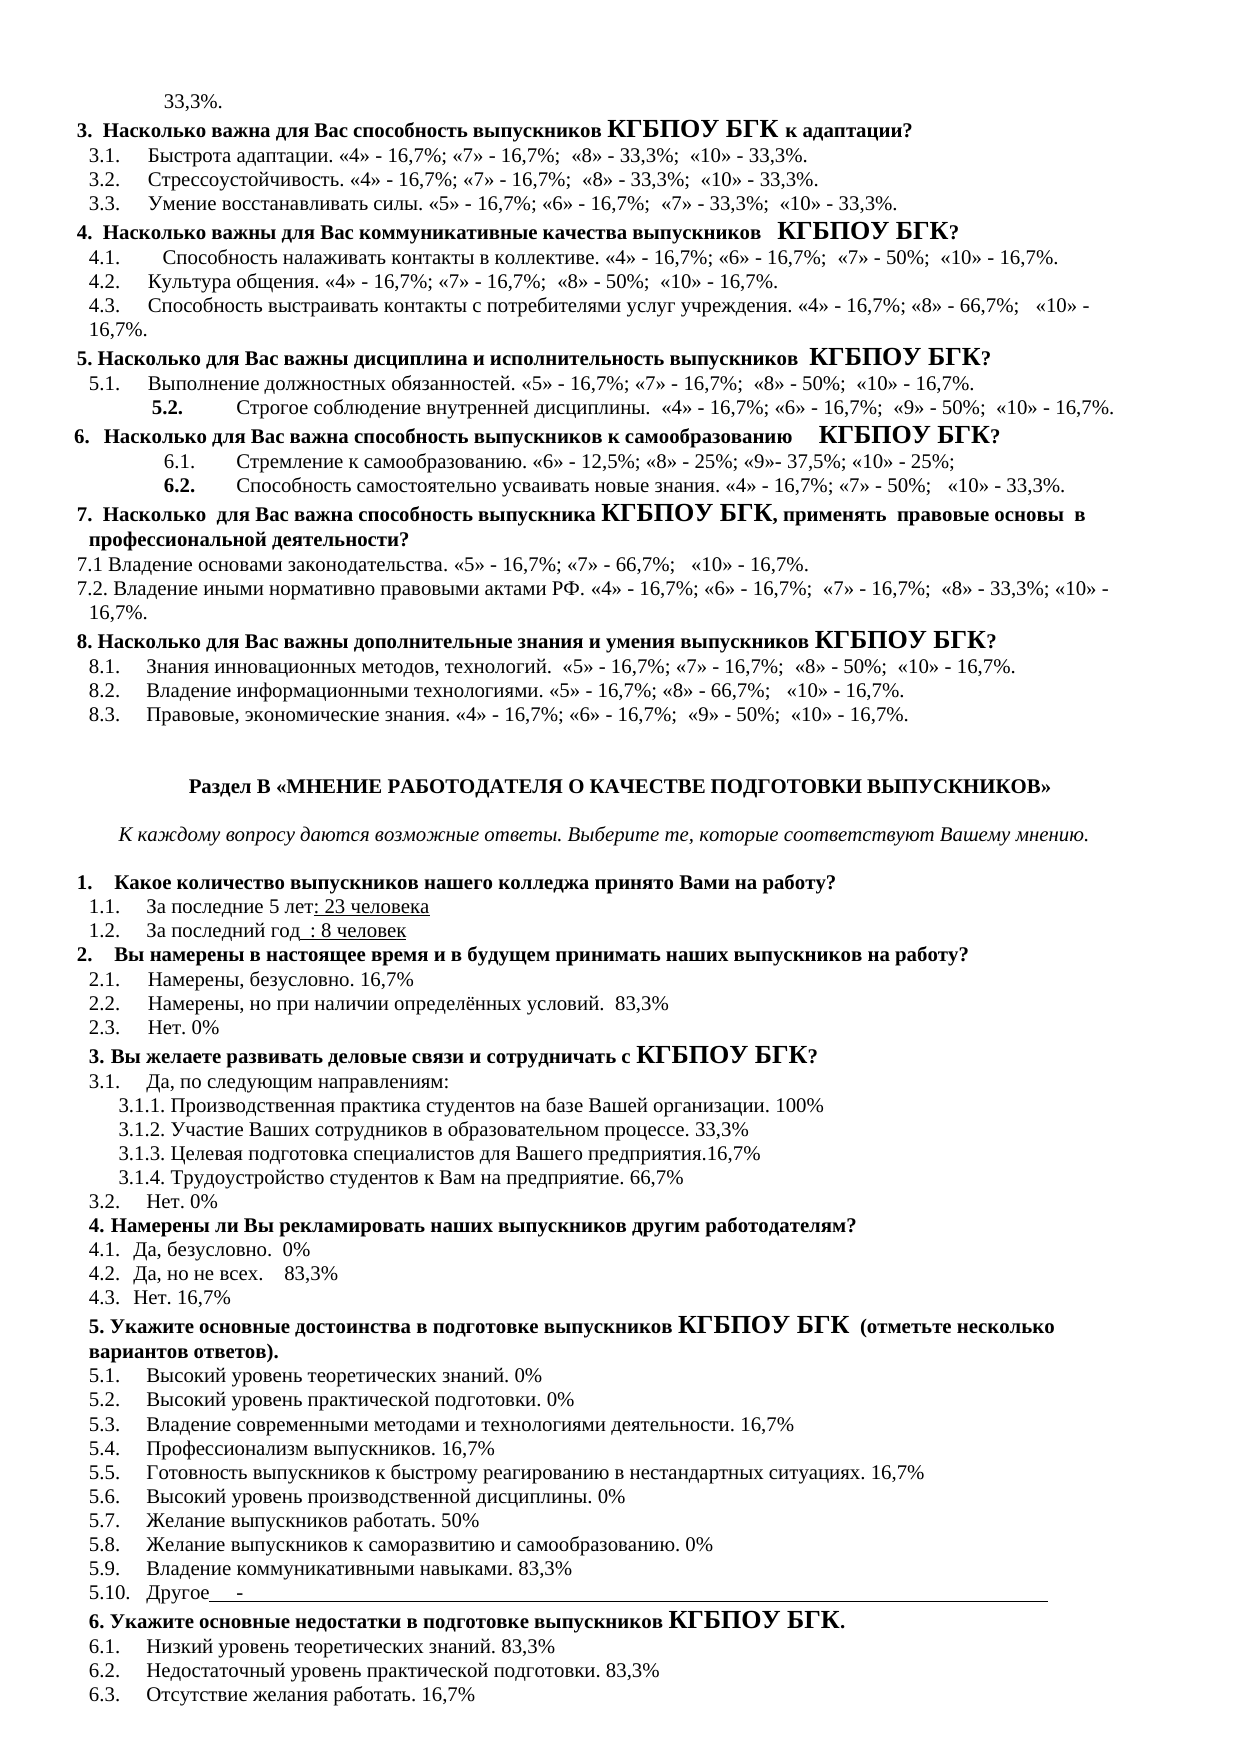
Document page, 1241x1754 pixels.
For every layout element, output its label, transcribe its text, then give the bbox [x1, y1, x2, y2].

list Нет. 0% [89, 1014, 1151, 1039]
list Желание выпускников к саморазвитию и самообразованию. 0% [89, 1532, 1151, 1556]
list Намерены, безусловно. 16,7% [89, 966, 1151, 991]
text 5. Насколько для Вас важны дисциплина и исполнительность выпускников КГБПОУ БГК? [77, 341, 1151, 371]
text 6. Укажите основные недостатки в подготовке выпускников КГБПОУ БГК. [89, 1604, 1151, 1634]
list Быстрота адаптации. «4» - 16,7%; «7» - 16,7%; «8» - 33,3%; «10» - 33,3%. [89, 143, 1151, 167]
list Недостаточный уровень практической подготовки. 83,3% [89, 1658, 1151, 1682]
list За последние 5 лет: 23 человека [89, 894, 1151, 918]
list Знания инновационных методов, технологий. «5» - 16,7%; «7» - 16,7%; «8» - 50%; «10» - 16,7%. [89, 654, 1151, 678]
text 7.2. Владение иными нормативно правовыми актами РФ. «4» - 16,7%; «6» - 16,7%; «7» - 16,7%; «8» - 33,3%; «10» - 16,7%. [77, 576, 1151, 624]
list Высокий уровень теоретических знаний. 0% [89, 1363, 1151, 1387]
list За последний год : 8 человек [89, 918, 1151, 942]
text 7. Насколько для Вас важна способность выпускника КГБПОУ БГК, применять правовые основы в профессиональной деятельности? [77, 497, 1151, 551]
text 4. Насколько важны для Вас коммуникативные качества выпускников КГБПОУ БГК? [77, 215, 1151, 245]
text 3. Вы желаете развивать деловые связи и сотрудничать с КГБПОУ БГК? [89, 1039, 1151, 1069]
list Профессионализм выпускников. 16,7% [89, 1436, 1151, 1459]
list Намерены ли Вы рекламировать наших выпускников другим работодателям? [89, 1213, 1151, 1237]
text 5. Укажите основные достоинства в подготовке выпускников КГБПОУ БГК (отметьте несколько вариантов ответов). [89, 1309, 1151, 1363]
list Нет. 0% [89, 1189, 1151, 1213]
list Правовые, экономические знания. «4» - 16,7%; «6» - 16,7%; «9» - 50%; «10» - 16,7%. [89, 702, 1151, 726]
list Какое количество выпускников нашего колледжа принято Вами на работу? [77, 870, 1151, 894]
list Высокий уровень практической подготовки. 0% [89, 1387, 1151, 1411]
list Строгое соблюдение внутренней дисциплины. «4» - 16,7%; «6» - 16,7%; «9» - 50%; «10» - 16,7%. [152, 395, 1151, 419]
list Культура общения. «4» - 16,7%; «7» - 16,7%; «8» - 50%; «10» - 16,7%. [89, 269, 1151, 293]
list Насколько для Вас важна способность выпускников к самообразованию КГБПОУ БГК? [74, 419, 1151, 449]
text Раздел В «МНЕНИЕ РАБОТОДАТЕЛЯ О КАЧЕСТВЕ ПОДГОТОВКИ ВЫПУСКНИКОВ» [89, 774, 1151, 798]
text 8. Насколько для Вас важны дополнительные знания и умения выпускников КГБПОУ БГК? [77, 624, 1151, 654]
text 7.1 Владение основами законодательства. «5» - 16,7%; «7» - 66,7%; «10» - 16,7%. [77, 551, 1151, 576]
list Вы намерены в настоящее время и в будущем принимать наших выпускников на работу? [77, 942, 1151, 966]
list Владение информационными технологиями. «5» - 16,7%; «8» - 66,7%; «10» - 16,7%. [89, 678, 1151, 702]
list Отсутствие желания работать. 16,7% [89, 1682, 1151, 1706]
list Да, по следующим направлениям: [89, 1069, 1151, 1093]
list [152, 89, 1151, 113]
list Желание выпускников работать. 50% [89, 1508, 1151, 1532]
text 3. Насколько важна для Вас способность выпускников КГБПОУ БГК к адаптации? [77, 113, 1151, 143]
text К каждому вопросу даются возможные ответы. Выберите те, которые соответствуют Вашему мнению. [89, 822, 1151, 846]
list Низкий уровень теоретических знаний. 83,3% [89, 1634, 1151, 1658]
list Да, безусловно. 0% [89, 1237, 1151, 1261]
text 3.1.3. Целевая подготовка специалистов для Вашего предприятия.16,7% [89, 1141, 1151, 1165]
list Готовность выпускников к быстрому реагированию в нестандартных ситуациях. 16,7% [89, 1459, 1151, 1484]
list Владение современными методами и технологиями деятельности. 16,7% [89, 1411, 1151, 1436]
list Владение коммуникативными навыками. 83,3% [89, 1556, 1151, 1580]
text 3.1.4. Трудоустройство студентов к Вам на предприятие. 66,7% [89, 1165, 1151, 1189]
list Способность налаживать контакты в коллективе. «4» - 16,7%; «6» - 16,7%; «7» - 50%; «10» - 16,7%. [89, 245, 1152, 269]
list Высокий уровень производственной дисциплины. 0% [89, 1484, 1151, 1508]
list Способность выстраивать контакты с потребителями услуг учреждения. «4» - 16,7%; «8» - 66,7%; «10» - 16,7%. [89, 293, 1151, 341]
text 3.1.1. Производственная практика студентов на базе Вашей организации. 100% [89, 1093, 1151, 1117]
text 3.1.2. Участие Ваших сотрудников в образовательном процессе. 33,3% [89, 1117, 1151, 1141]
list Нет. 16,7% [89, 1285, 1151, 1309]
list Стрессоустойчивость. «4» - 16,7%; «7» - 16,7%; «8» - 33,3%; «10» - 33,3%. [89, 167, 1151, 191]
list Намерены, но при наличии определённых условий. 83,3% [89, 991, 1151, 1014]
list Другое - [89, 1580, 1151, 1604]
list Выполнение должностных обязанностей. «5» - 16,7%; «7» - 16,7%; «8» - 50%; «10» - 16,7%. [89, 371, 1151, 395]
list Умение восстанавливать силы. «5» - 16,7%; «6» - 16,7%; «7» - 33,3%; «10» - 33,3%. [89, 191, 1151, 215]
list Да, но не всех. 83,3% [89, 1261, 1151, 1285]
list Способность самостоятельно усваивать новые знания. «4» - 16,7%; «7» - 50%; «10» - 33,3%. [164, 473, 1151, 497]
list Стремление к самообразованию. «6» - 12,5%; «8» - 25%; «9»- 37,5%; «10» - 25%; [164, 449, 1151, 473]
